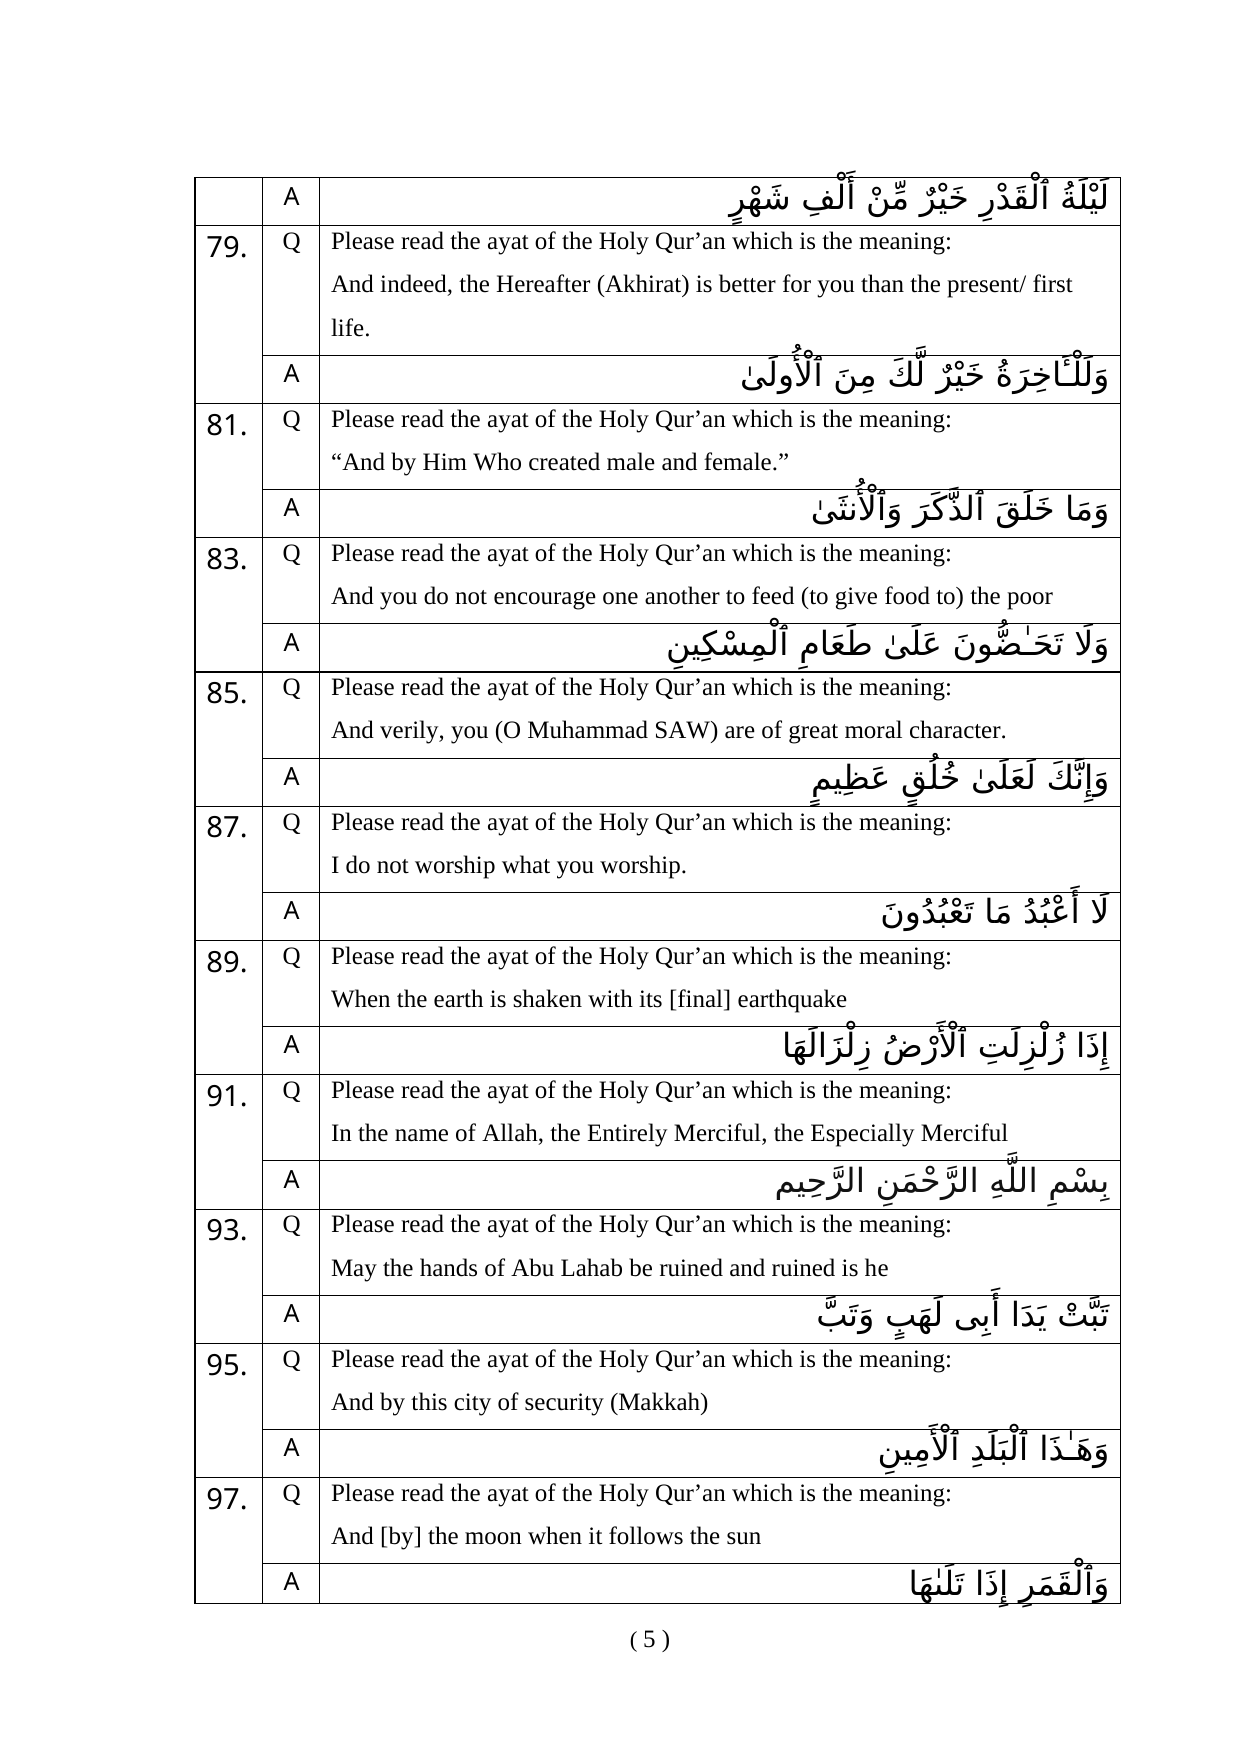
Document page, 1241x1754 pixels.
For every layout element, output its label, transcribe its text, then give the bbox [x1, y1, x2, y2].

table_cell A [263, 1161, 319, 1208]
table_cell [196, 404, 262, 537]
table_cell A [263, 356, 319, 403]
table_cell [196, 1478, 262, 1603]
table_cell Please read the ayat of the Holy Qur’an which is the meaning: I do not worship what you worship. [320, 807, 1120, 892]
table_cell Please read the ayat of the Holy Qur’an which is the meaning: And you do not encourage one another to feed (to give food to) the poor [320, 538, 1120, 623]
table_cell Please read the ayat of the Holy Qur’an which is the meaning: And [by] the moon when it follows the sun [320, 1478, 1120, 1563]
table_cell تَبَّتْ يَدَا أَبِى لَهَبٍ وَتَبَّ [320, 1296, 1120, 1343]
table_cell بِسْمِ اللَّهِ الرَّحْمَنِ الرَّحِيم [320, 1161, 1120, 1208]
table_cell Q [263, 1478, 319, 1563]
table_cell A [263, 1027, 319, 1074]
table_cell Q [263, 538, 319, 623]
table_cell وَإِنَّكَ لَعَلَىٰ خُلُقٍ عَظِيمٍ [320, 759, 1120, 806]
table_cell Please read the ayat of the Holy Qur’an which is the meaning: When the earth is shaken with its [final] earthquake [320, 941, 1120, 1026]
table_cell Q [263, 673, 319, 757]
table_cell Please read the ayat of the Holy Qur’an which is the meaning: In the name of Allah, the Entirely Merciful, the Especially Merciful [320, 1075, 1120, 1160]
table_cell Q [263, 807, 319, 892]
table_cell وَلَا تَحَـٰضُّونَ عَلَىٰ طَعَامِ ٱلْمِسْكِينِ [320, 624, 1120, 671]
table_cell لَيْلَةُ ٱلْقَدْرِ خَيْرٌ مِّنْ أَلْفِ شَهْرٍ [320, 178, 1120, 225]
table_cell Please read the ayat of the Holy Qur’an which is the meaning: May the hands of Abu Lahab be ruined and ruined is he [320, 1210, 1120, 1294]
table_cell Please read the ayat of the Holy Qur’an which is the meaning: And verily, you (O Muhammad SAW) are of great moral character. [320, 673, 1120, 757]
table_cell لَا أَعْبُدُ مَا تَعْبُدُونَ [320, 893, 1120, 940]
table_cell إِذَا زُلْزِلَتِ ٱلْأَرْضُ زِلْزَالَهَا [320, 1027, 1120, 1074]
table_cell وَلَلْـَٔاخِرَةُ خَيْرٌ لَّكَ مِنَ ٱلْأُولَىٰ [320, 356, 1120, 403]
table_cell [196, 1210, 262, 1343]
table_cell A [263, 490, 319, 537]
table_cell [196, 1075, 262, 1208]
table_cell A [263, 1430, 319, 1477]
table_cell [196, 178, 262, 225]
table_cell Please read the ayat of the Holy Qur’an which is the meaning: “And by Him Who created male and female.” [320, 404, 1120, 489]
table_cell [196, 538, 262, 671]
table_cell Please read the ayat of the Holy Qur’an which is the meaning: And by this city of security (Makkah) [320, 1344, 1120, 1429]
table_cell Q [263, 941, 319, 1026]
table_cell وَهَـٰذَا ٱلْبَلَدِ ٱلْأَمِينِ [320, 1430, 1120, 1477]
table_cell A [263, 624, 319, 671]
table_cell A [263, 893, 319, 940]
table_cell Please read the ayat of the Holy Qur’an which is the meaning: And indeed, the Hereafter (Akhirat) is better for you than the present/ first life. [320, 226, 1120, 354]
table_cell وَمَا خَلَقَ ٱلذَّكَرَ وَٱلْأُنثَىٰ [320, 490, 1120, 537]
table_cell Q [263, 226, 319, 354]
table_cell [196, 226, 262, 403]
table_cell [196, 941, 262, 1074]
table_cell Q [263, 1075, 319, 1160]
table_cell [196, 673, 262, 806]
table_cell A [263, 1296, 319, 1343]
table_cell A [263, 178, 319, 225]
table_cell [196, 807, 262, 940]
table_cell Q [263, 1344, 319, 1429]
table_cell A [263, 759, 319, 806]
table_cell Q [263, 404, 319, 489]
table_cell Q [263, 1210, 319, 1294]
table_cell A [263, 1564, 319, 1603]
table_cell [196, 1344, 262, 1477]
table_cell وَٱلْقَمَرِ إِذَا تَلَىٰهَا [320, 1564, 1120, 1603]
